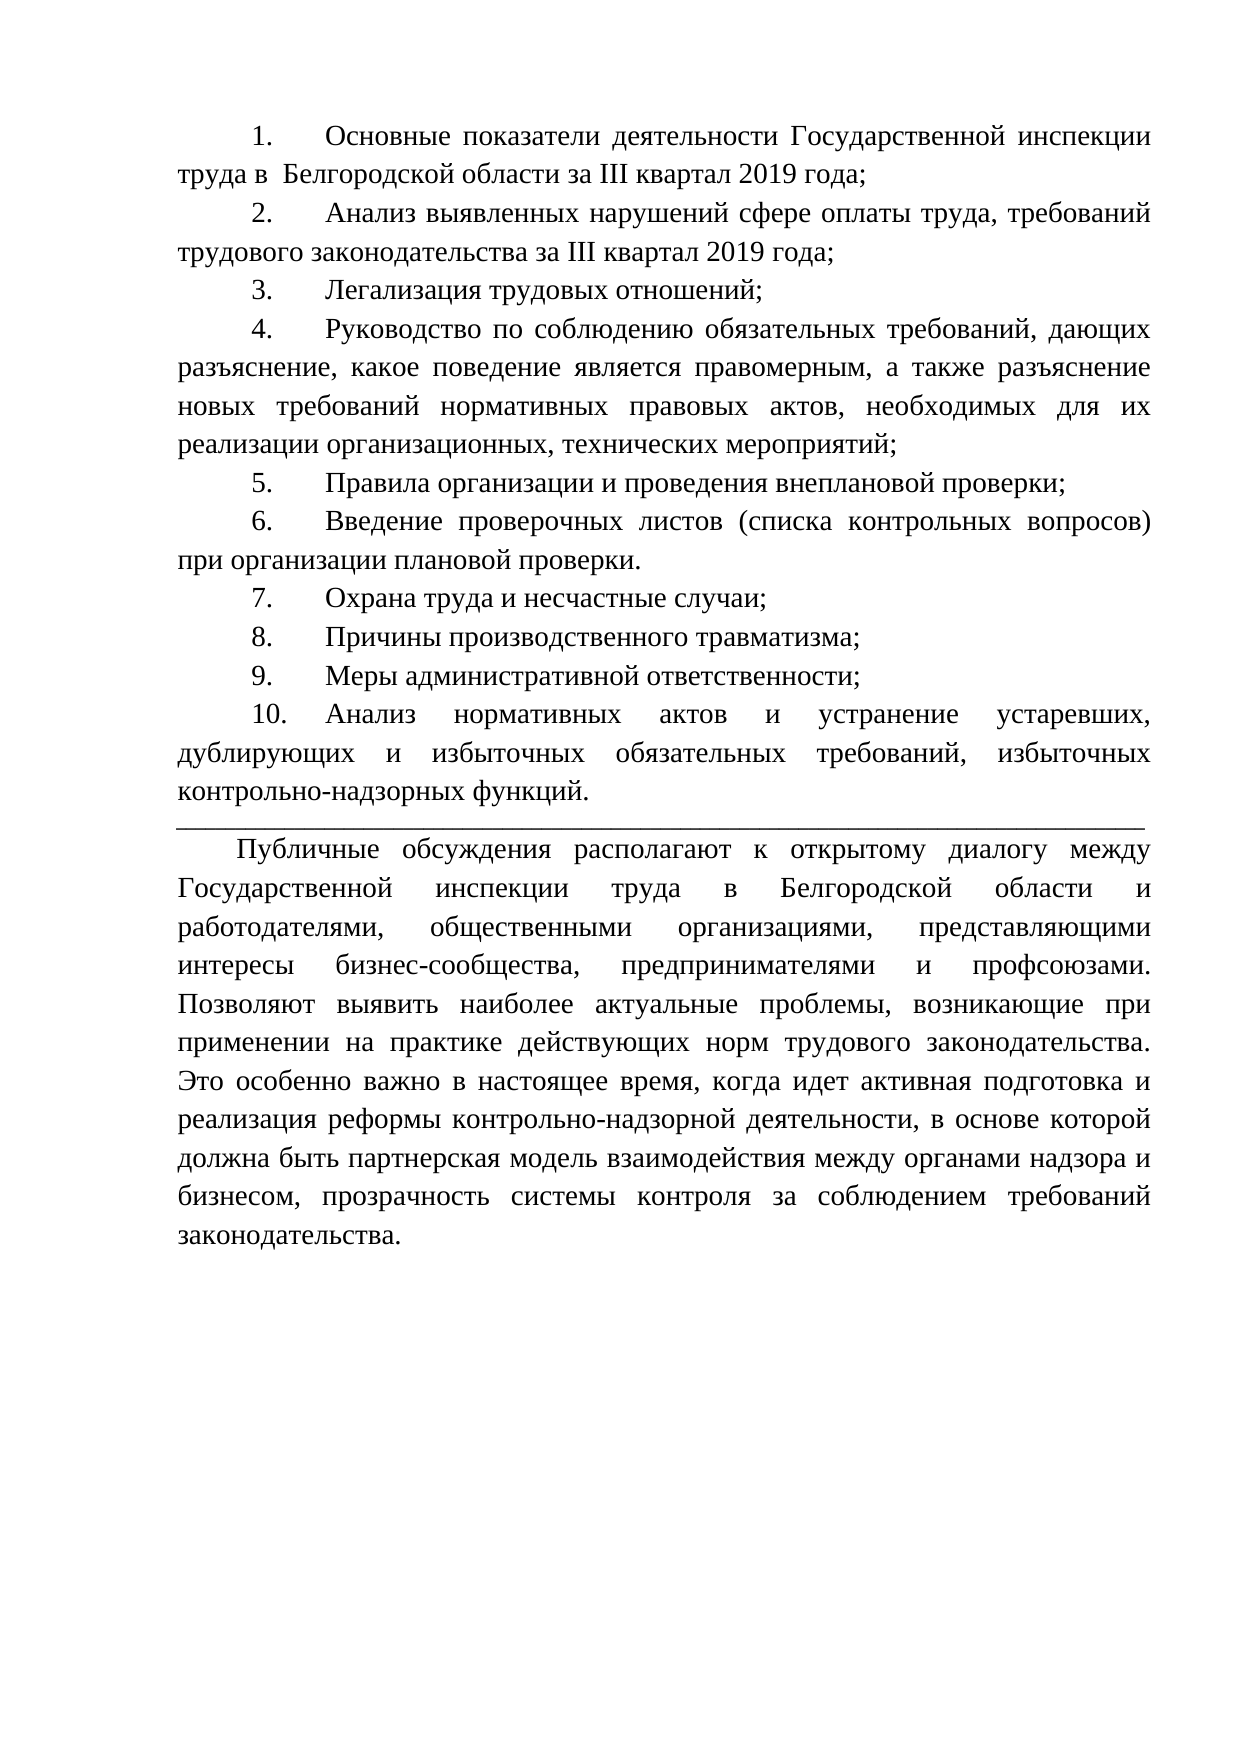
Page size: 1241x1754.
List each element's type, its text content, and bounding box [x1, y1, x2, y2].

list Руководство по соблюдению обязательных требований, дающих разъяснение, какое поведение является правомерным, а также разъяснение новых требований нормативных правовых актов, необходимых для их реализации организационных, технических мероприятий; [177, 311, 1152, 460]
list Меры административной ответственности; [177, 658, 1152, 691]
list Введение проверочных листов (списка контрольных вопросов) при организации плановой проверки. [177, 503, 1152, 576]
list Анализ выявленных нарушений сфере оплаты труда, требований трудового законодательства за III квартал 2019 года; [177, 195, 1152, 267]
list Основные показатели деятельности Государственной инспекции труда в Белгородской области за III квартал 2019 года; [177, 118, 1152, 190]
text __________________________________________________________________________________________________ [177, 812, 1152, 832]
list Правила организации и проведения внеплановой проверки; [177, 465, 1152, 498]
list Охрана труда и несчастные случаи; [177, 581, 1152, 614]
list Причины производственного травматизма; [177, 619, 1152, 653]
list Анализ нормативных актов и устранение устаревших, дублирующих и избыточных обязательных требований, избыточных контрольно-надзорных функций. [177, 696, 1152, 807]
text Публичные обсуждения располагают к открытому диалогу между Государственной инспекции труда в Белгородской области и работодателями, общественными организациями, представляющими интересы бизнес-сообщества, предпринимателями и профсоюзами. Позволяют выявить наиболее актуальные проблемы, возникающие при применении на практике действующих норм трудового законодательства. Это особенно важно в настоящее время, когда идет активная подготовка и реализация реформы контрольно-надзорной деятельности, в основе которой должна быть партнерская модель взаимодействия между органами надзора и бизнесом, прозрачность системы контроля за соблюдением требований законодательства. [177, 832, 1152, 1251]
list Легализация трудовых отношений; [177, 272, 1152, 306]
